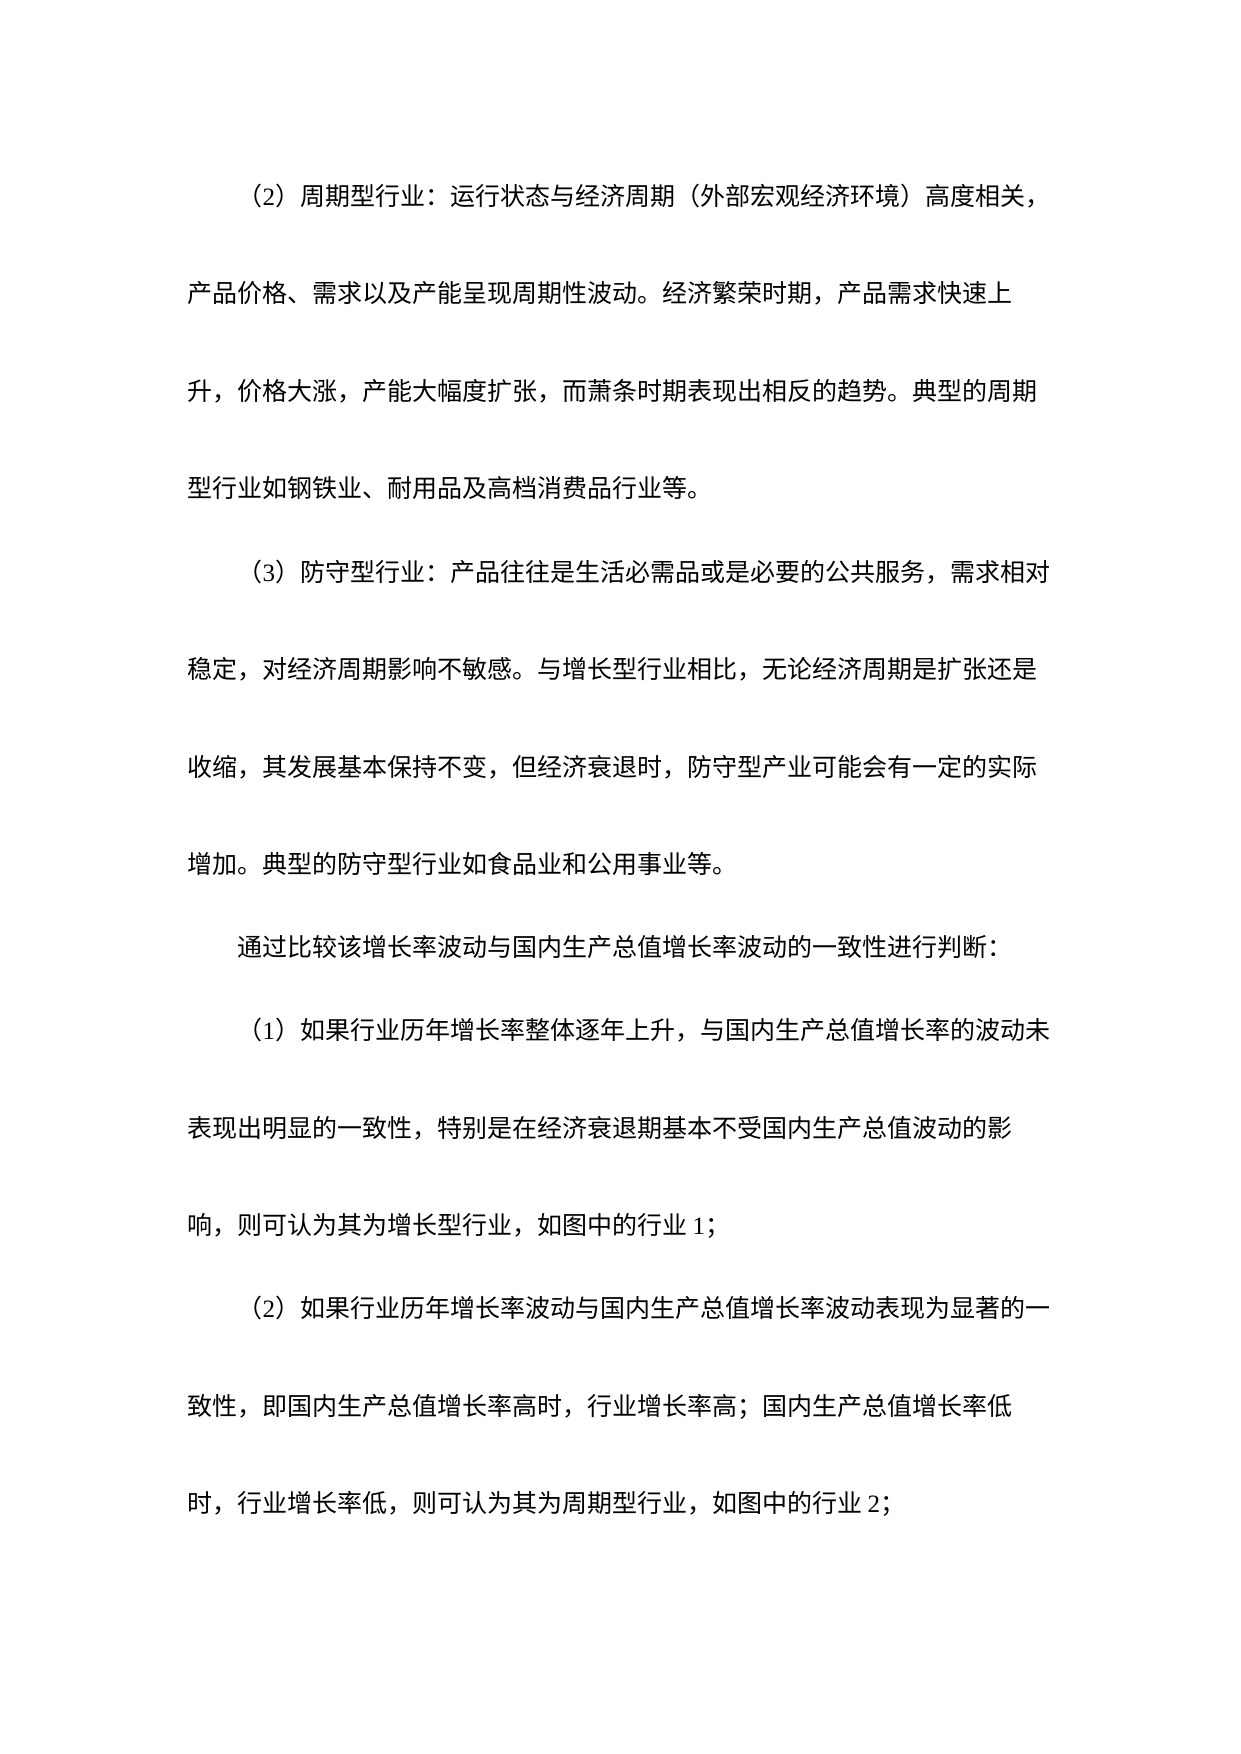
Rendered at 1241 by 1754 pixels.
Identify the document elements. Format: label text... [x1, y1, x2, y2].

text （1）如果行业历年增长率整体逐年上升，与国内生产总值增长率的波动未表现出明显的一致性，特别是在经济衰退期基本不受国内生产总值波动的影响，则可认为其为增长型行业，如图中的行业1； [187, 996, 1053, 1256]
text （3）防守型行业：产品往往是生活必需品或是必要的公共服务，需求相对稳定，对经济周期影响不敏感。与增长型行业相比，无论经济周期是扩张还是收缩，其发展基本保持不变，但经济衰退时，防守型产业可能会有一定的实际增加。典型的防守型行业如食品业和公用事业等。 [187, 538, 1053, 895]
text （2）如果行业历年增长率波动与国内生产总值增长率波动表现为显著的一致性，即国内生产总值增长率高时，行业增长率高；国内生产总值增长率低时，行业增长率低，则可认为其为周期型行业，如图中的行业2； [187, 1274, 1053, 1534]
text （2）周期型行业：运行状态与经济周期（外部宏观经济环境）高度相关，产品价格、需求以及产能呈现周期性波动。经济繁荣时期，产品需求快速上升，价格大涨，产能大幅度扩张，而萧条时期表现出相反的趋势。典型的周期型行业如钢铁业、耐用品及高档消费品行业等。 [187, 162, 1053, 519]
text 通过比较该增长率波动与国内生产总值增长率波动的一致性进行判断： [187, 913, 1053, 978]
